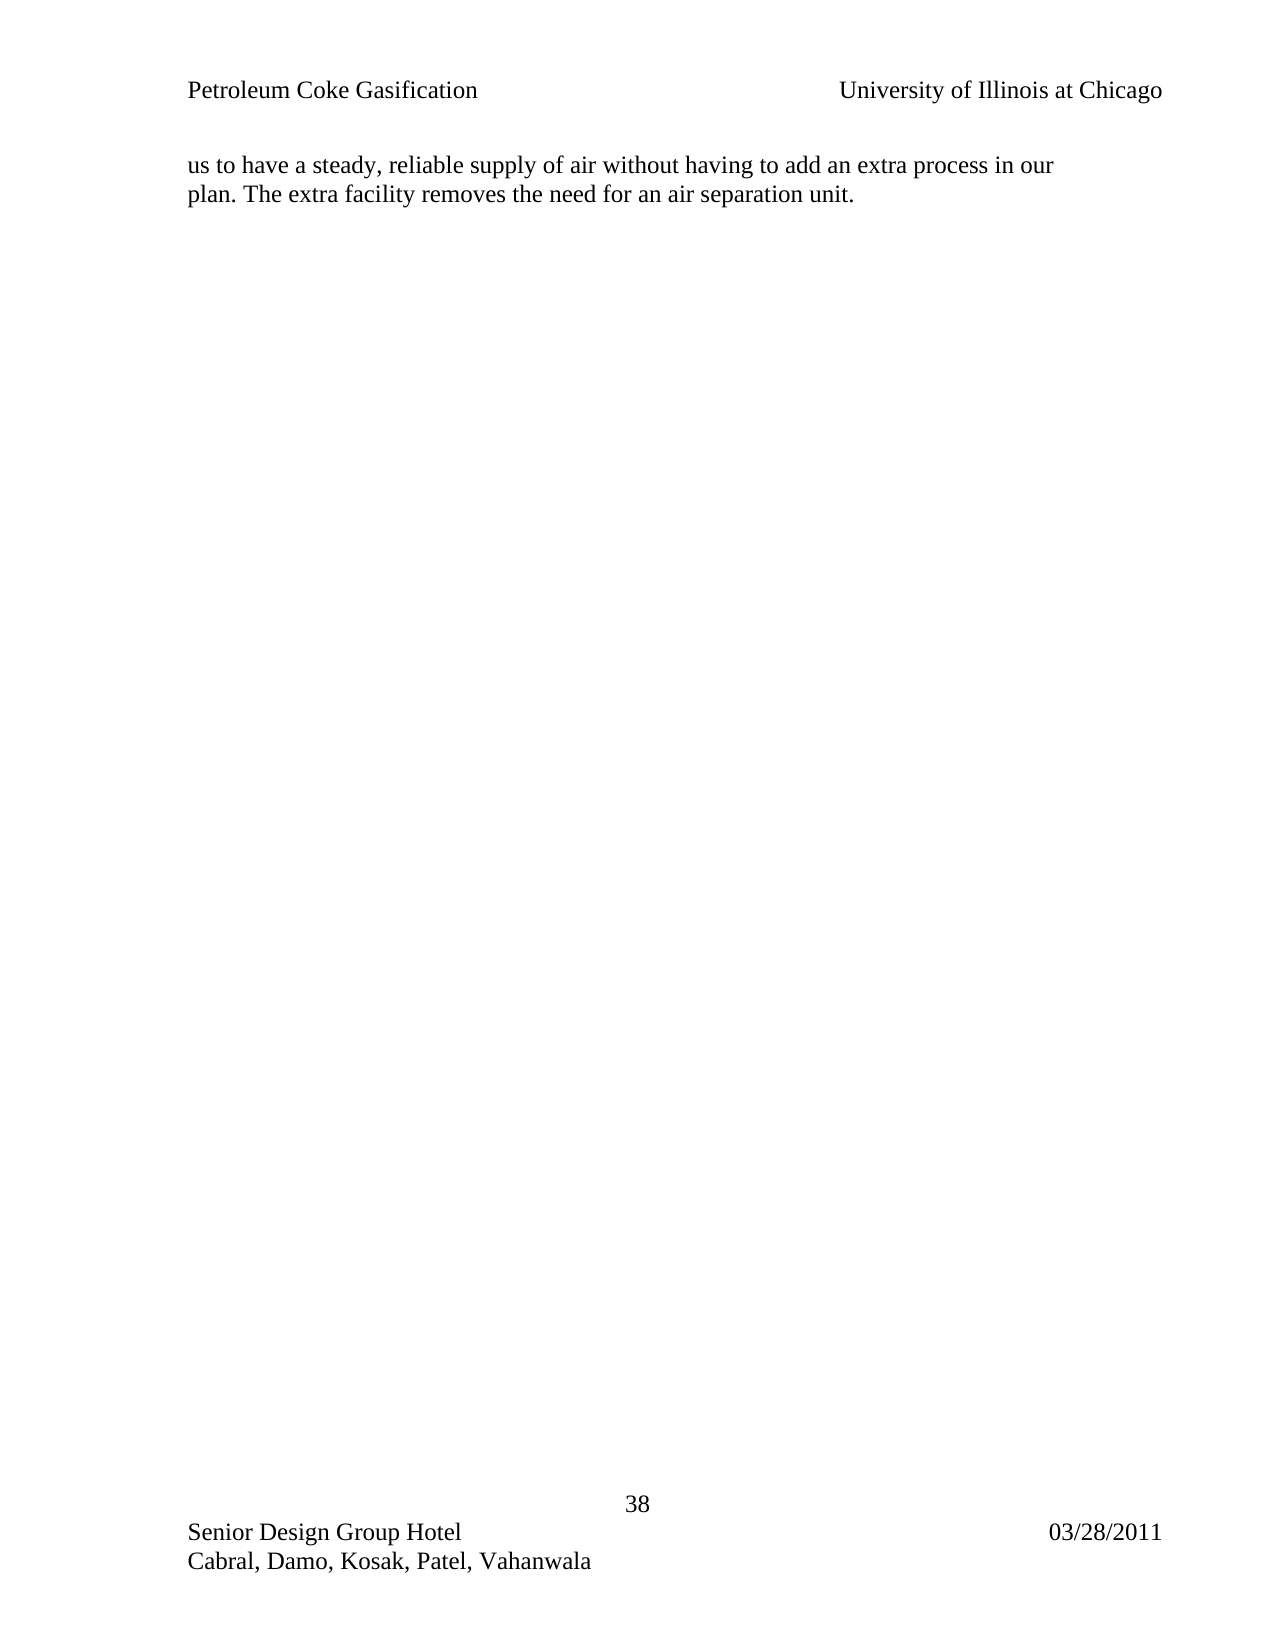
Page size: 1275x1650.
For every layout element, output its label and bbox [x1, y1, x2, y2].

text [187, 150, 1087, 207]
